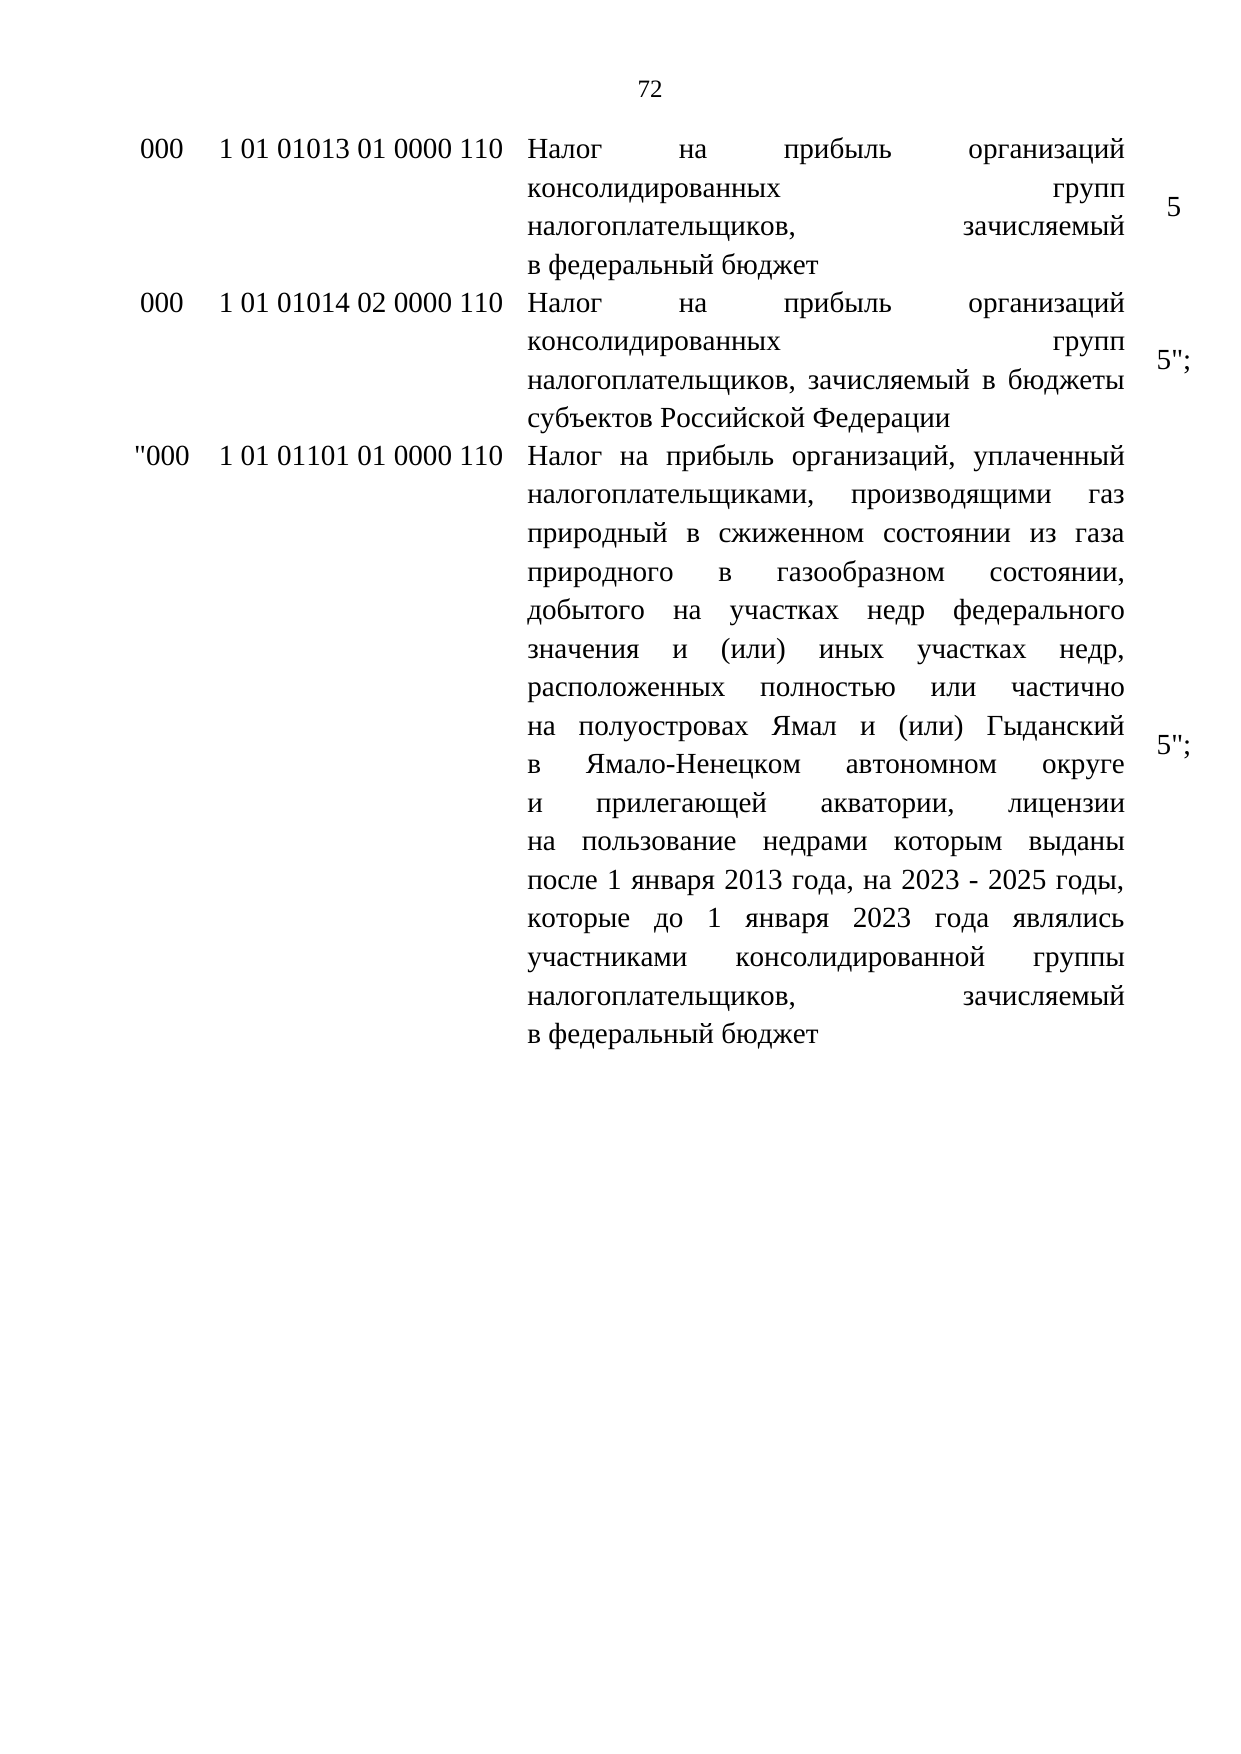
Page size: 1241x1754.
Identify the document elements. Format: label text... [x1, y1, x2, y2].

table_cell 1 01 01013 01 0000 110 [206, 131, 516, 285]
table_cell 5"; [1136, 438, 1211, 1054]
table_cell Налог на прибыль организаций консолидированных групп налогоплательщиков, зачисляемый в федеральный бюджет [516, 131, 1136, 285]
table_cell 000 [118, 131, 206, 285]
table_cell Налог на прибыль организаций консолидированных групп налогоплательщиков, зачисляемый в бюджеты субъектов Российской Федерации [516, 285, 1136, 438]
table_cell 000 [118, 285, 206, 438]
table_cell 5"; [1136, 285, 1211, 438]
table_cell "000 [118, 438, 206, 1054]
table_cell 1 01 01101 01 0000 110 [206, 438, 516, 1054]
table_cell 1 01 01014 02 0000 110 [206, 285, 516, 438]
table_cell Налог на прибыль организаций, уплаченный налогоплательщиками, производящими газ природный в сжиженном состоянии из газа природного в газообразном состоянии, добытого на участках недр федерального значения и (или) иных участках недр, расположенных полностью или частично на полуостровах Ямал и (или) Гыданский в Ямало-Ненецком автономном округе и прилегающей акватории, лицензии на пользование недрами которым выданы после 1 января 2013 года, на 2023 - 2025 годы, которые до 1 января 2023 года являлись участниками консолидированной группы налогоплательщиков, зачисляемый в федеральный бюджет [516, 438, 1136, 1054]
table_cell 5 [1136, 131, 1211, 285]
